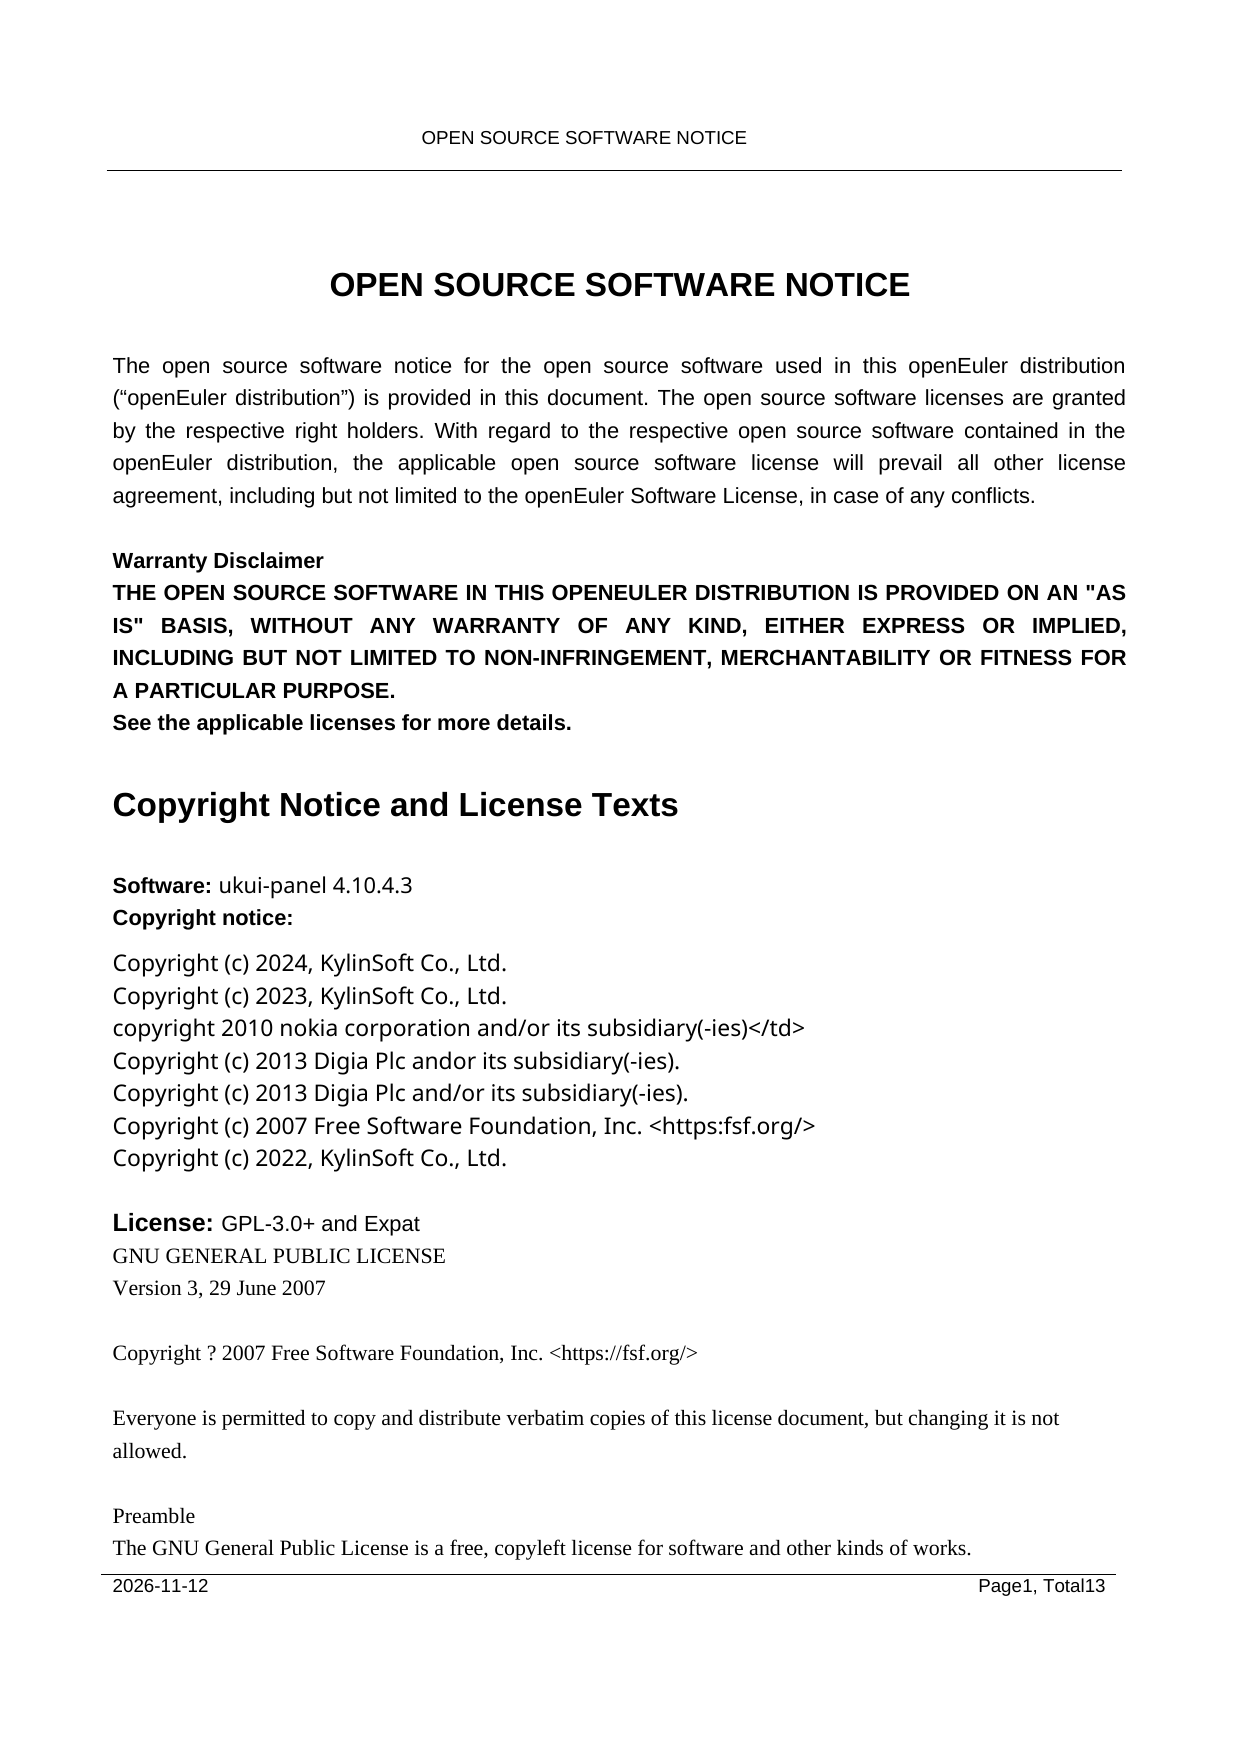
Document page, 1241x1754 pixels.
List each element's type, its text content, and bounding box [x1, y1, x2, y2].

text Copyright notice: [112, 901, 1128, 934]
text Warranty Disclaimer [112, 544, 1128, 576]
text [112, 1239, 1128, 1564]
text THE OPEN SOURCE SOFTWARE IN THIS OPENEULER DISTRIBUTION IS PROVIDED ON AN "AS IS" BASIS, WITHOUT ANY WARRANTY OF ANY KIND, EITHER EXPRESS OR IMPLIED, INCLUDING BUT NOT LIMITED TO NON-INFRINGEMENT, MERCHANTABILITY OR FITNESS FOR A PARTICULAR PURPOSE. See the applicable licenses for more details. [112, 576, 1128, 739]
text Copyright (c) 2024, KylinSoft Co., Ltd. Copyright (c) 2023, KylinSoft Co., Ltd. copyright 2010 nokia corporation and/or its subsidiary(-ies)</td> Copyright (c) 2013 Digia Plc andor its subsidiary(-ies). Copyright (c) 2013 Digia Plc and/or its subsidiary(-ies). Copyright (c) 2007 Free Software Foundation, Inc. <https:fsf.org/> Copyright (c) 2022, KylinSoft Co., Ltd. [112, 947, 1128, 1207]
text License: GPL-3.0+ and Expat [112, 1207, 1128, 1239]
text OPEN SOURCE SOFTWARE NOTICE [112, 251, 1128, 316]
title Software: ukui-panel 4.10.4.3 [112, 869, 1128, 901]
text The open source software notice for the open source software used in this openEuler distribution (“openEuler distribution”) is provided in this document. The open source software licenses are granted by the respective right holders. With regard to the respective open source software contained in the openEuler distribution, the applicable open source software license will prevail all other license agreement, including but not limited to the openEuler Software License, in case of any conflicts. [112, 349, 1128, 511]
text Copyright Notice and License Texts [112, 771, 1128, 836]
